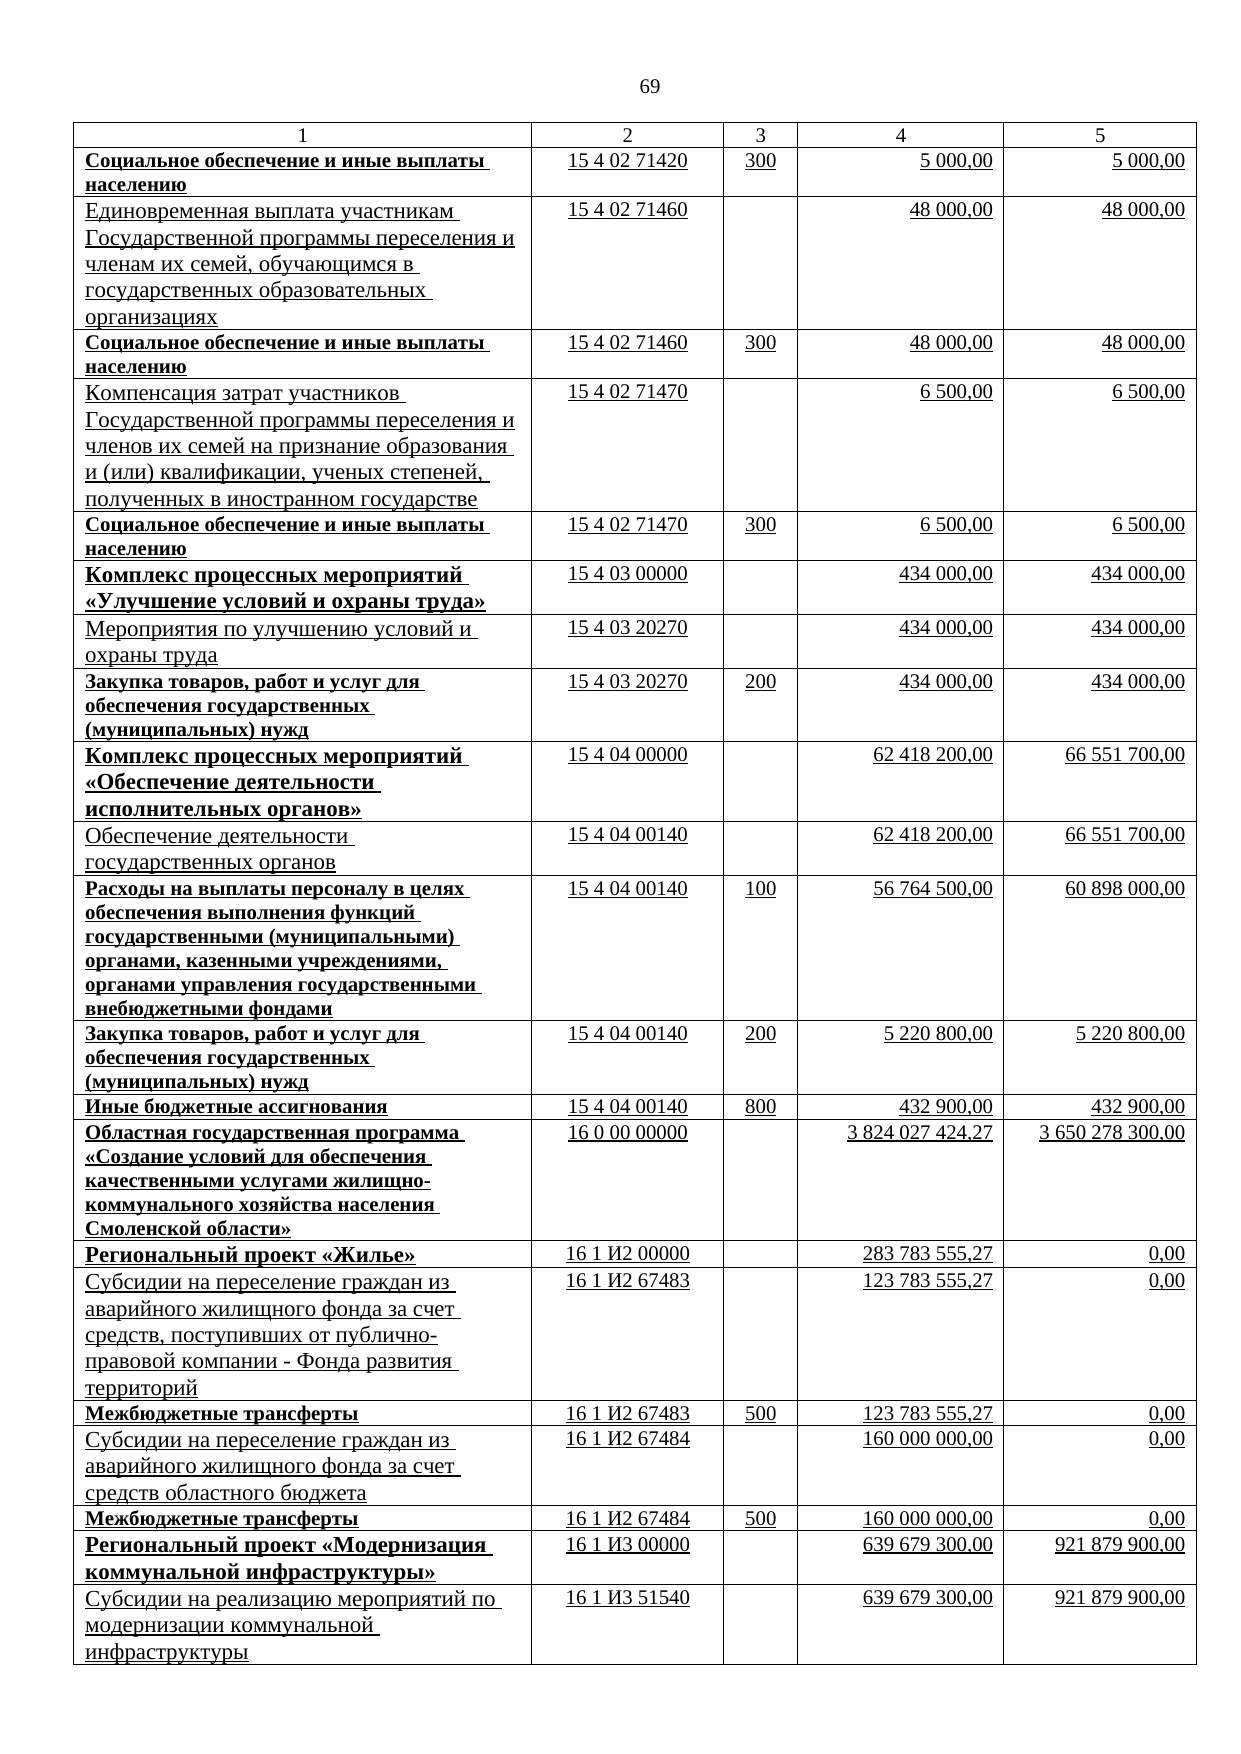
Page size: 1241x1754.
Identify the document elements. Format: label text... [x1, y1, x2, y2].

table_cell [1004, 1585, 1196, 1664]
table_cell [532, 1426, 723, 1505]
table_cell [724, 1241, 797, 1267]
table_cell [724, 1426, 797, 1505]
table_header 2 [532, 123, 723, 147]
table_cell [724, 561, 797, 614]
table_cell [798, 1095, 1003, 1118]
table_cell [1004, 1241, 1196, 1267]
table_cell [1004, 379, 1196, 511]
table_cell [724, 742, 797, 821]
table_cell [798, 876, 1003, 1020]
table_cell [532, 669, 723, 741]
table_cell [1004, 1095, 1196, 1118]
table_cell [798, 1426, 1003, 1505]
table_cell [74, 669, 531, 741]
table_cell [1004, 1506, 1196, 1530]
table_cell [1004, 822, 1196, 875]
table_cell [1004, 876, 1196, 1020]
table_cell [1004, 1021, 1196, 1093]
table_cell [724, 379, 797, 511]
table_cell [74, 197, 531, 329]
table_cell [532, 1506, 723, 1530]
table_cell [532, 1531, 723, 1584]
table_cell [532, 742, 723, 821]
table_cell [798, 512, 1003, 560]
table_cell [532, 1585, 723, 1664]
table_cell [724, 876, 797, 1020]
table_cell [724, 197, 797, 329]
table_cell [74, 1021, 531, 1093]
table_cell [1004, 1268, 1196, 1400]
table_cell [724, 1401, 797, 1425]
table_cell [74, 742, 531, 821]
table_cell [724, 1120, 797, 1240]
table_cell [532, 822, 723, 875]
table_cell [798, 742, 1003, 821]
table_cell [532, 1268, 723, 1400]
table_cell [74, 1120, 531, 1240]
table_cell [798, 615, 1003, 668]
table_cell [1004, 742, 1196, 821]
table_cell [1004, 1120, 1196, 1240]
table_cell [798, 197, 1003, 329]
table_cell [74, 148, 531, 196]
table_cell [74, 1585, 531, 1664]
table_header 1 [74, 123, 531, 147]
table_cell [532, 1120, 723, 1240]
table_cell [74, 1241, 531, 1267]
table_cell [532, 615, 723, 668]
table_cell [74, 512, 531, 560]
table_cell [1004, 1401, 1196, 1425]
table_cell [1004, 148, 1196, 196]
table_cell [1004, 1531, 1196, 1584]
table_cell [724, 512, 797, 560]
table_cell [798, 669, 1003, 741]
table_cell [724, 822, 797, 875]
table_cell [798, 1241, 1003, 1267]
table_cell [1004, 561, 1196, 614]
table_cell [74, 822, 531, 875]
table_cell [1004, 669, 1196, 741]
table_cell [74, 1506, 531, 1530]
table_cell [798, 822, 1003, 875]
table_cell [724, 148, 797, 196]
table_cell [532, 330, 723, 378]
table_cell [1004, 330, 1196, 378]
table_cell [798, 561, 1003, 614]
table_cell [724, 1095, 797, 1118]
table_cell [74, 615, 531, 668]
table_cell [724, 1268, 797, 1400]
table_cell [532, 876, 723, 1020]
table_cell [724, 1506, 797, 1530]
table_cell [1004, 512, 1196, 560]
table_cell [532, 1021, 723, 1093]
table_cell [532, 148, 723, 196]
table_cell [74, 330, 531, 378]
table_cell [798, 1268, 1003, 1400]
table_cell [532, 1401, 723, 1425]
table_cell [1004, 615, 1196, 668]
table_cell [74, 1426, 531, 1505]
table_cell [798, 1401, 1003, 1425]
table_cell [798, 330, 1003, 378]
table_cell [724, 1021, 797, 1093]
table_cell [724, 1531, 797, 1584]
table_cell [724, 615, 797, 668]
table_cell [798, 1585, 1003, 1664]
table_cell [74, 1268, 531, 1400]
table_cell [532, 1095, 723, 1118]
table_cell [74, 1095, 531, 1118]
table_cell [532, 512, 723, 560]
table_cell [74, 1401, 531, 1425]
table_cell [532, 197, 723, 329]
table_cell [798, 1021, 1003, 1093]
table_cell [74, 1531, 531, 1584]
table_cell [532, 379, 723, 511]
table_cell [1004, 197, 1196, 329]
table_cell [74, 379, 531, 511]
table_header 3 [724, 123, 797, 147]
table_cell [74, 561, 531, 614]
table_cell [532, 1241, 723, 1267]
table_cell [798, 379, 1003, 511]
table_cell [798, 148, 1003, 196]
table_header 4 [798, 123, 1003, 147]
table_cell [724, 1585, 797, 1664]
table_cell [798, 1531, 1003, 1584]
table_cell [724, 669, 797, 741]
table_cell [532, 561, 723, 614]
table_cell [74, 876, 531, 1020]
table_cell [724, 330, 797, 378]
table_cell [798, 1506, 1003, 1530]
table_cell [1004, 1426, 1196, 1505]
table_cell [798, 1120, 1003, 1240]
table_header 5 [1004, 123, 1196, 147]
